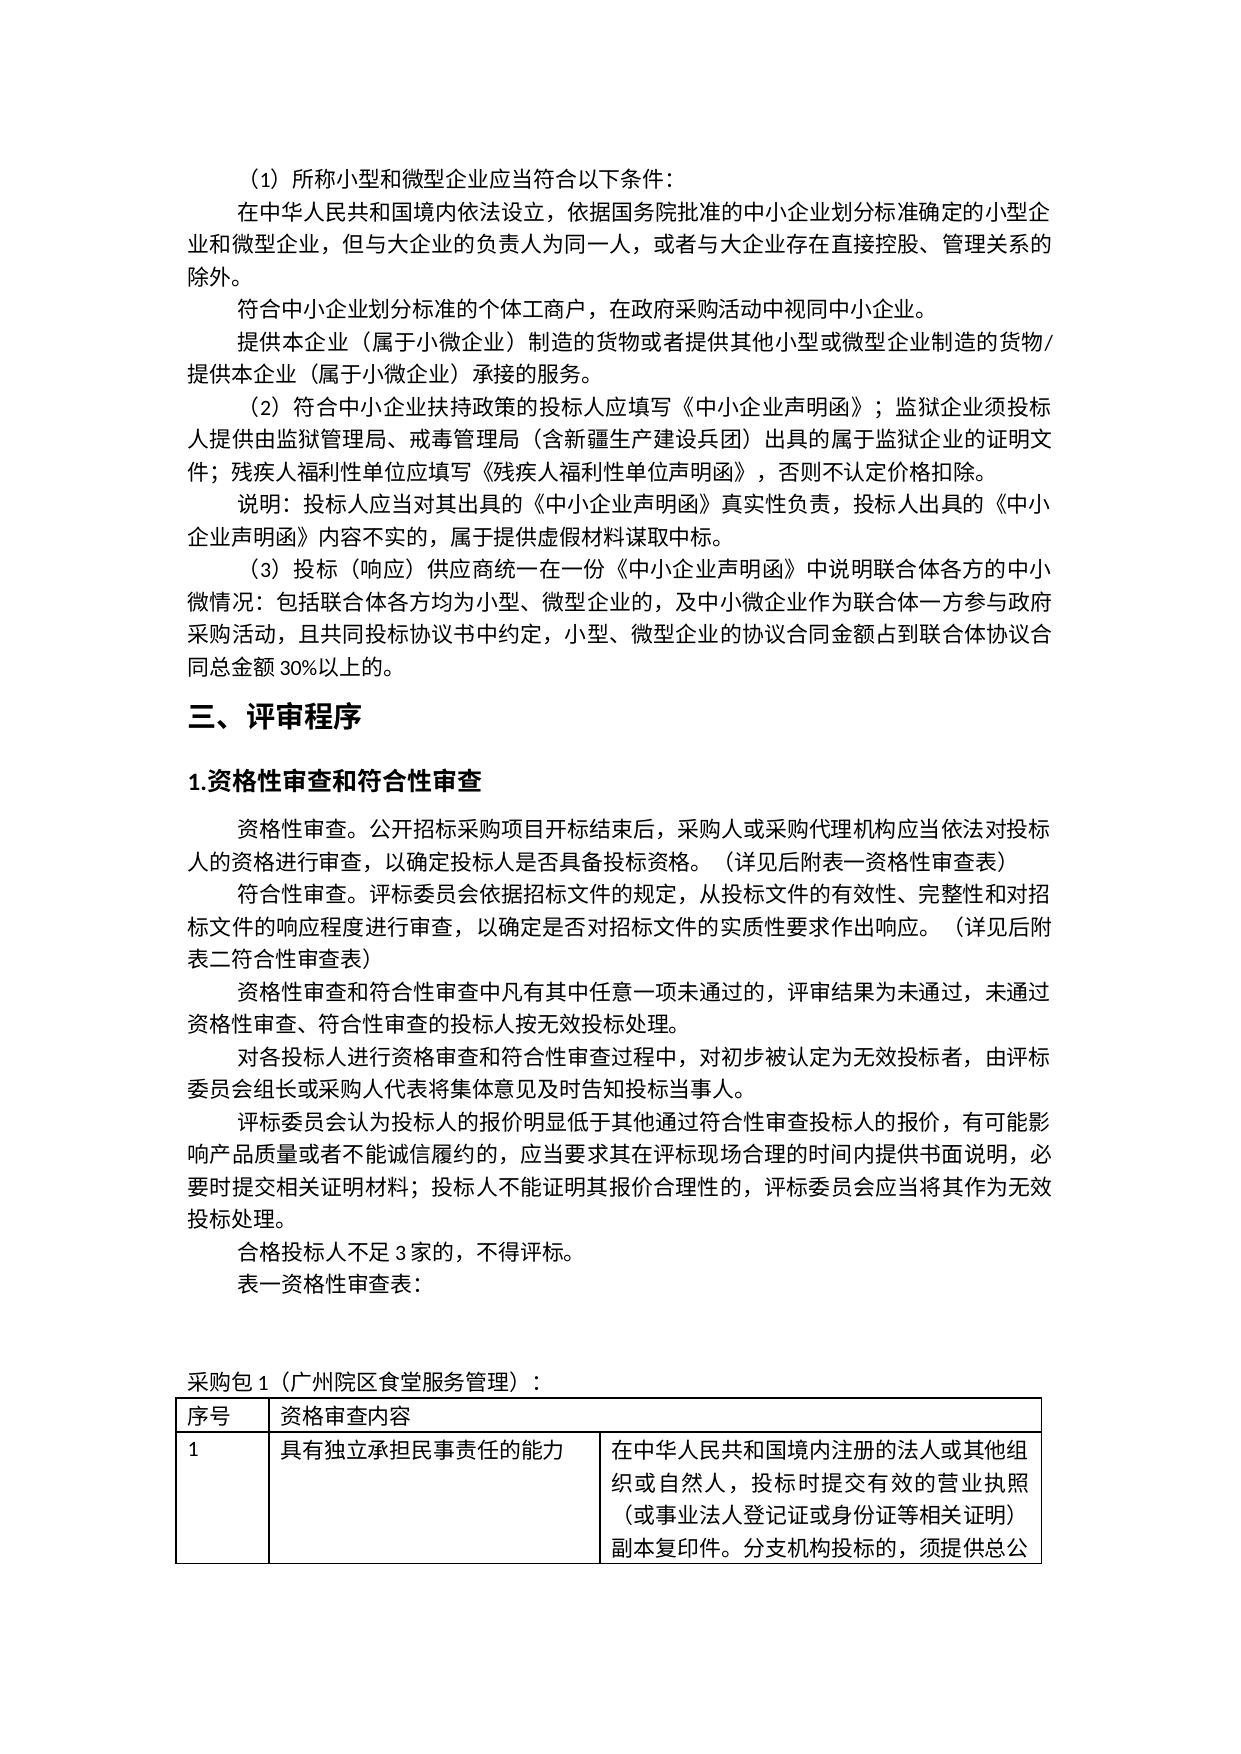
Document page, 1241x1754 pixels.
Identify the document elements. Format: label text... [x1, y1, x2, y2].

text 符合性审查。评标委员会依据招标文件的规定，从投标文件的有效性、完整性和对招标文件的响应程度进行审查，以确定是否对招标文件的实质性要求作出响应。（详见后附表二符合性审查表） [187, 877, 1053, 974]
text 1.资格性审查和符合性审查 [187, 747, 1053, 812]
table_cell 具有独立承担民事责任的能力 [270, 1433, 599, 1563]
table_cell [601, 1433, 1041, 1563]
text 说明：投标人应当对其出具的《中小企业声明函》真实性负责，投标人出具的《中小企业声明函》内容不实的，属于提供虚假材料谋取中标。 [187, 487, 1053, 552]
text 合格投标人不足3家的，不得评标。 [187, 1234, 1053, 1267]
table_header 资格审查内容 [270, 1399, 1041, 1431]
text 资格性审查。公开招标采购项目开标结束后，采购人或采购代理机构应当依法对投标人的资格进行审查，以确定投标人是否具备投标资格。（详见后附表一资格性审查表） [187, 812, 1053, 877]
table_header 序号 [177, 1399, 268, 1431]
text 在中华人民共和国境内依法设立，依据国务院批准的中小企业划分标准确定的小型企业和微型企业，但与大企业的负责人为同一人，或者与大企业存在直接控股、管理关系的除外。 [187, 194, 1053, 292]
text （3）投标（响应）供应商统一在一份《中小企业声明函》中说明联合体各方的中小微情况：包括联合体各方均为小型、微型企业的，及中小微企业作为联合体一方参与政府采购活动，且共同投标协议书中约定，小型、微型企业的协议合同金额占到联合体协议合同总金额30%以上的。 [187, 552, 1053, 682]
table_cell 1 [177, 1433, 268, 1563]
text 资格性审查和符合性审查中凡有其中任意一项未通过的，评审结果为未通过，未通过资格性审查、符合性审查的投标人按无效投标处理。 [187, 974, 1053, 1039]
text （1）所称小型和微型企业应当符合以下条件： [187, 162, 1053, 194]
text （2）符合中小企业扶持政策的投标人应填写《中小企业声明函》；监狱企业须投标人提供由监狱管理局、戒毒管理局（含新疆生产建设兵团）出具的属于监狱企业的证明文件；残疾人福利性单位应填写《残疾人福利性单位声明函》，否则不认定价格扣除。 [187, 389, 1053, 487]
text 提供本企业（属于小微企业）制造的货物或者提供其他小型或微型企业制造的货物/提供本企业（属于小微企业）承接的服务。 [187, 324, 1053, 389]
text 评标委员会认为投标人的报价明显低于其他通过符合性审查投标人的报价，有可能影响产品质量或者不能诚信履约的，应当要求其在评标现场合理的时间内提供书面说明，必要时提交相关证明材料；投标人不能证明其报价合理性的，评标委员会应当将其作为无效投标处理。 [187, 1104, 1053, 1234]
text 表一资格性审查表： [187, 1267, 1053, 1299]
text 三、评审程序 [187, 682, 1053, 747]
text 符合中小企业划分标准的个体工商户，在政府采购活动中视同中小企业。 [187, 292, 1053, 324]
text 采购包1（广州院区食堂服务管理）： [187, 1364, 1053, 1397]
text 对各投标人进行资格审查和符合性审查过程中，对初步被认定为无效投标者，由评标委员会组长或采购人代表将集体意见及时告知投标当事人。 [187, 1039, 1053, 1104]
